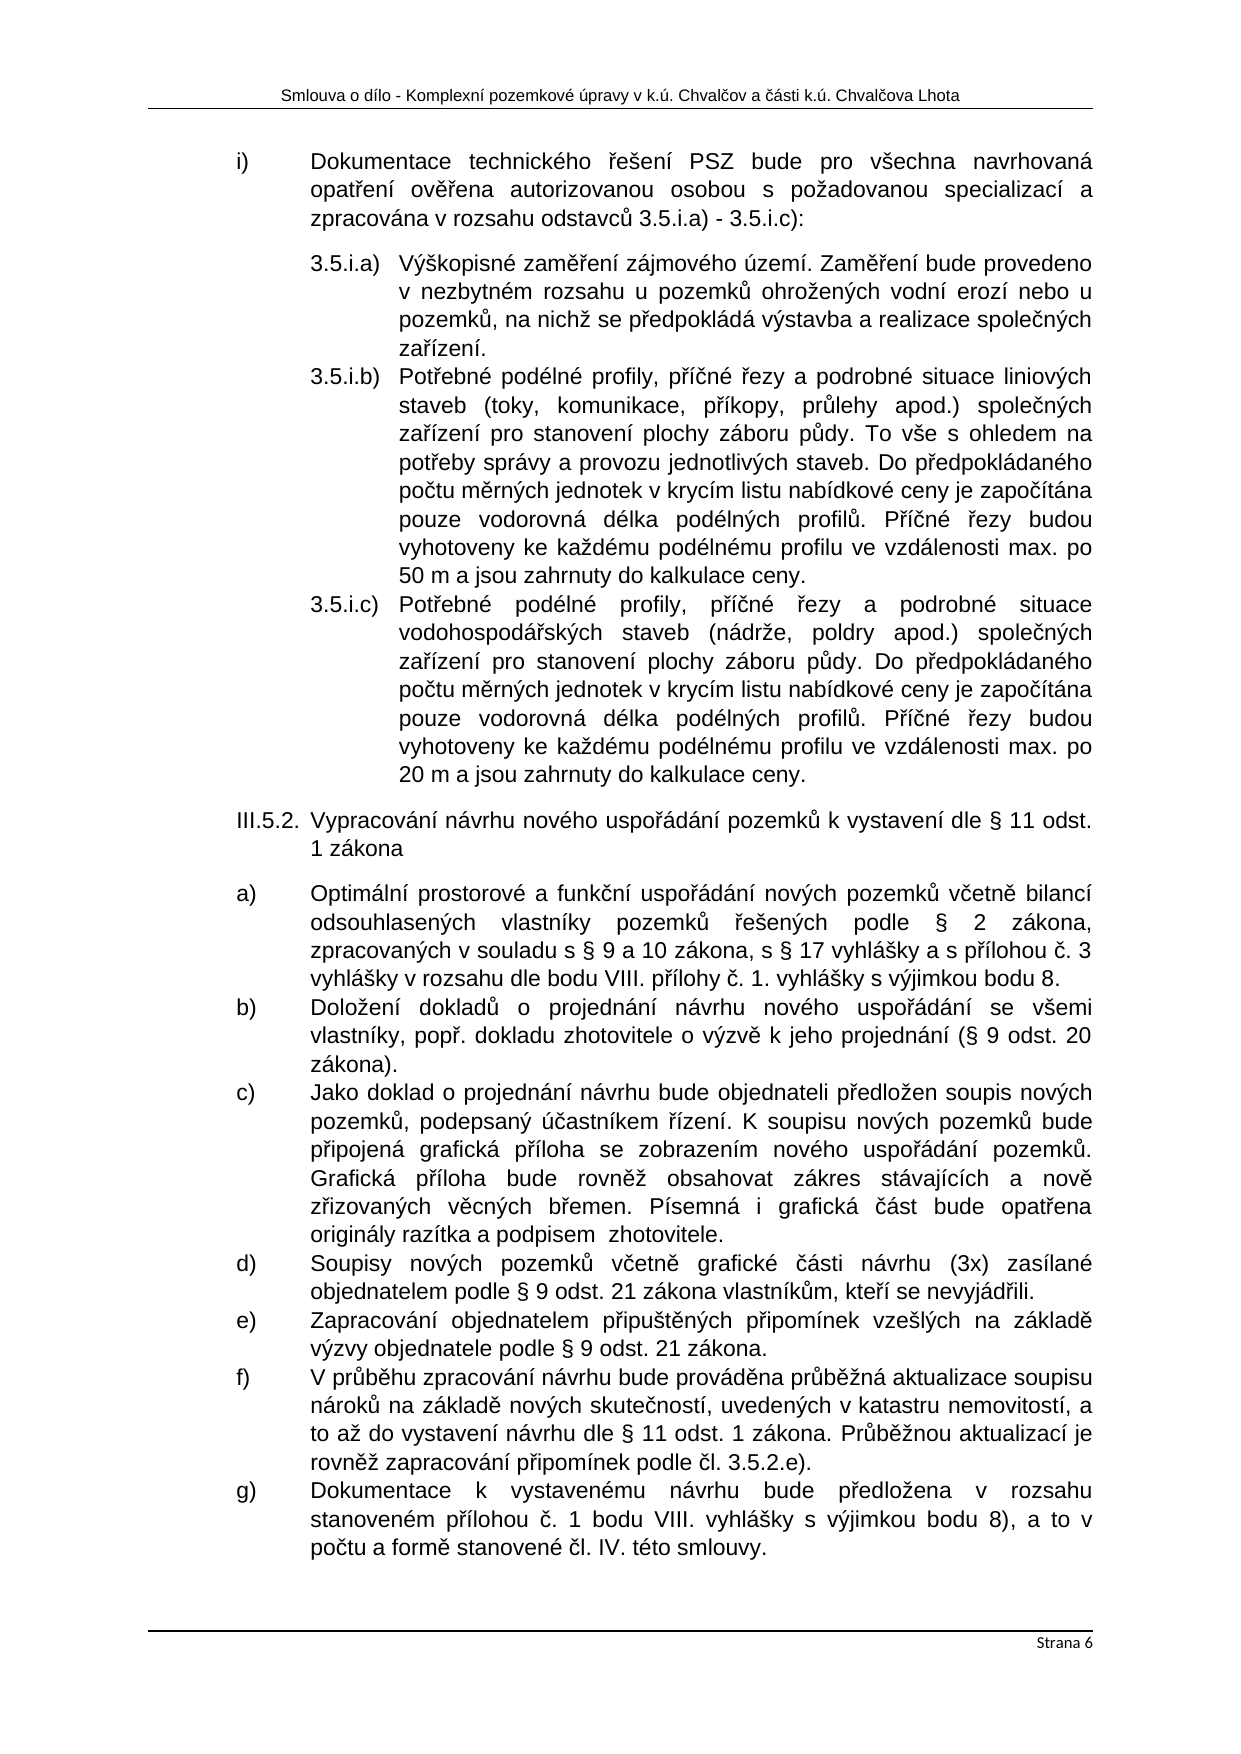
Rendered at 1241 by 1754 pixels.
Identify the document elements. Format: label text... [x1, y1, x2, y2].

text Vypracování návrhu nového uspořádání pozemků k vystavení dle § 11 odst. 1 zákona [236, 807, 1093, 861]
text Doložení dokladů o projednání návrhu nového uspořádání se všemi vlastníky, popř. dokladu zhotovitele o výzvě k jeho projednání (§ 9 odst. 20 zákona). [236, 994, 1093, 1077]
text Dokumentace technického řešení PSZ bude pro všechna navrhovaná opatření ověřena autorizovanou osobou s požadovanou specializací a zpracována v rozsahu odstavců 3.5.i.a) - 3.5.i.c): [236, 148, 1093, 231]
text Optimální prostorové a funkční uspořádání nových pozemků včetně bilancí odsouhlasených vlastníky pozemků řešených podle § 2 zákona, zpracovaných v souladu s § 9 a 10 zákona, s § 17 vyhlášky a s přílohou č. 3 vyhlášky v rozsahu dle bodu VIII. přílohy č. 1. vyhlášky s výjimkou bodu 8. [236, 880, 1093, 992]
list 3.5.i.a) Výškopisné zaměření zájmového území. Zaměření bude provedeno v nezbytném rozsahu u pozemků ohrožených vodní erozí nebo u pozemků, na nichž se předpokládá výstavba a realizace společných zařízení. [310, 249, 1093, 361]
text Dokumentace k vystavenému návrhu bude předložena v rozsahu stanoveném přílohou č. 1 bodu VIII. vyhlášky s výjimkou bodu 8), a to v počtu a formě stanovené čl. IV. této smlouvy. [236, 1477, 1093, 1561]
text V průběhu zpracování návrhu bude prováděna průběžná aktualizace soupisu nároků na základě nových skutečností, uvedených v katastru nemovitostí, a to až do vystavení návrhu dle § 11 odst. 1 zákona. Průběžnou aktualizací je rovněž zapracování připomínek podle čl. 3.5.2.e). [236, 1363, 1093, 1475]
list 3.5.i.c) Potřebné podélné profily, příčné řezy a podrobné situace vodohospodářských staveb (nádrže, poldry apod.) společných zařízení pro stanovení plochy záboru půdy. Do předpokládaného počtu měrných jednotek v krycím listu nabídkové ceny je započítána pouze vodorovná délka podélných profilů. Příčné řezy budou vyhotoveny ke každému podélnému profilu ve vzdálenosti max. po 20 m a jsou zahrnuty do kalkulace ceny. [310, 591, 1093, 788]
text Jako doklad o projednání návrhu bude objednateli předložen soupis nových pozemků, podepsaný účastníkem řízení. K soupisu nových pozemků bude připojená grafická příloha se zobrazením nového uspořádání pozemků. Grafická příloha bude rovněž obsahovat zákres stávajících a nově zřizovaných věcných břemen. Písemná i grafická část bude opatřena originály razítka a podpisem zhotovitele. [236, 1079, 1093, 1248]
list 3.5.i.b) Potřebné podélné profily, příčné řezy a podrobné situace liniových staveb (toky, komunikace, příkopy, průlehy apod.) společných zařízení pro stanovení plochy záboru půdy. To vše s ohledem na potřeby správy a provozu jednotlivých staveb. Do předpokládaného počtu měrných jednotek v krycím listu nabídkové ceny je započítána pouze vodorovná délka podélných profilů. Příčné řezy budou vyhotoveny ke každému podélnému profilu ve vzdálenosti max. po 50 m a jsou zahrnuty do kalkulace ceny. [310, 363, 1093, 589]
text Zapracování objednatelem připuštěných připomínek vzešlých na základě výzvy objednatele podle § 9 odst. 21 zákona. [236, 1307, 1093, 1361]
text Soupisy nových pozemků včetně grafické části návrhu (3x) zasílané objednatelem podle § 9 odst. 21 zákona vlastníkům, kteří se nevyjádřili. [236, 1250, 1093, 1304]
